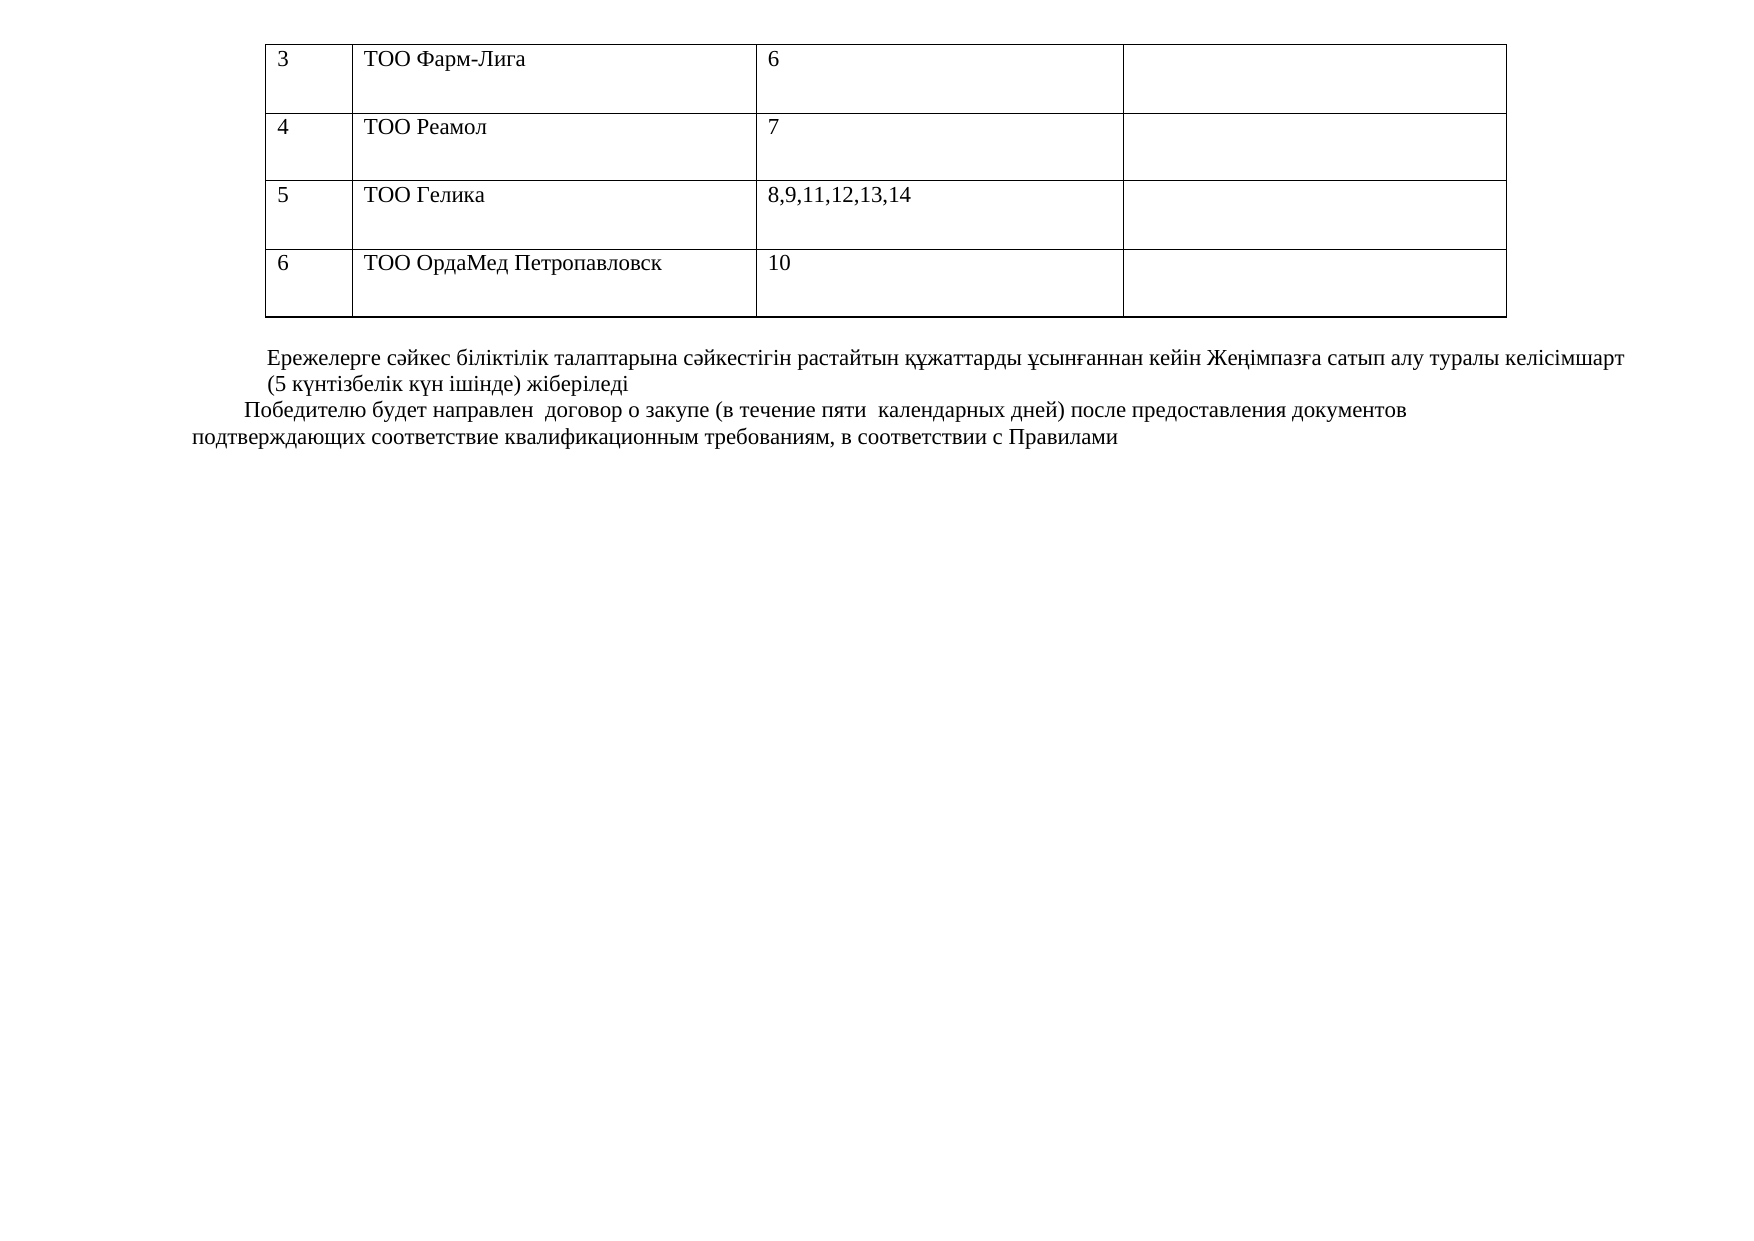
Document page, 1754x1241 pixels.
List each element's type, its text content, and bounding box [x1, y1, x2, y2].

text (5 күнтізбелік күн ішінде) жіберіледі [118, 370, 1636, 397]
text подтверждающих соответствие квалификационным требованиям, в соответствии с Правилами [118, 423, 1636, 449]
table_cell [1124, 45, 1506, 112]
table_cell [1124, 250, 1506, 316]
table_cell [1124, 114, 1506, 180]
table_cell ТОО ОрдаМед Петропавловск [353, 250, 756, 316]
table_cell 7 [757, 114, 1123, 180]
table_cell 4 [266, 114, 352, 180]
table_cell ТОО Фарм-Лига [353, 45, 756, 112]
table_cell 10 [757, 250, 1123, 316]
table_cell ТОО Гелика [353, 181, 756, 248]
table_cell ТОО Реамол [353, 114, 756, 180]
table_cell 6 [266, 250, 352, 316]
table_cell 3 [266, 45, 352, 112]
text Победителю будет направлен договор о закупе (в течение пяти календарных дней) после предоставления документов [118, 397, 1636, 423]
table_cell 8,9,11,12,13,14 [757, 181, 1123, 248]
table_cell [1124, 181, 1506, 248]
table_cell 6 [757, 45, 1123, 112]
table_cell 5 [266, 181, 352, 248]
text Ережелерге сәйкес біліктілік талаптарына сәйкестігін растайтын құжаттарды ұсынғаннан кейін Жеңімпазға сатып алу туралы келісімшарт [118, 344, 1636, 370]
